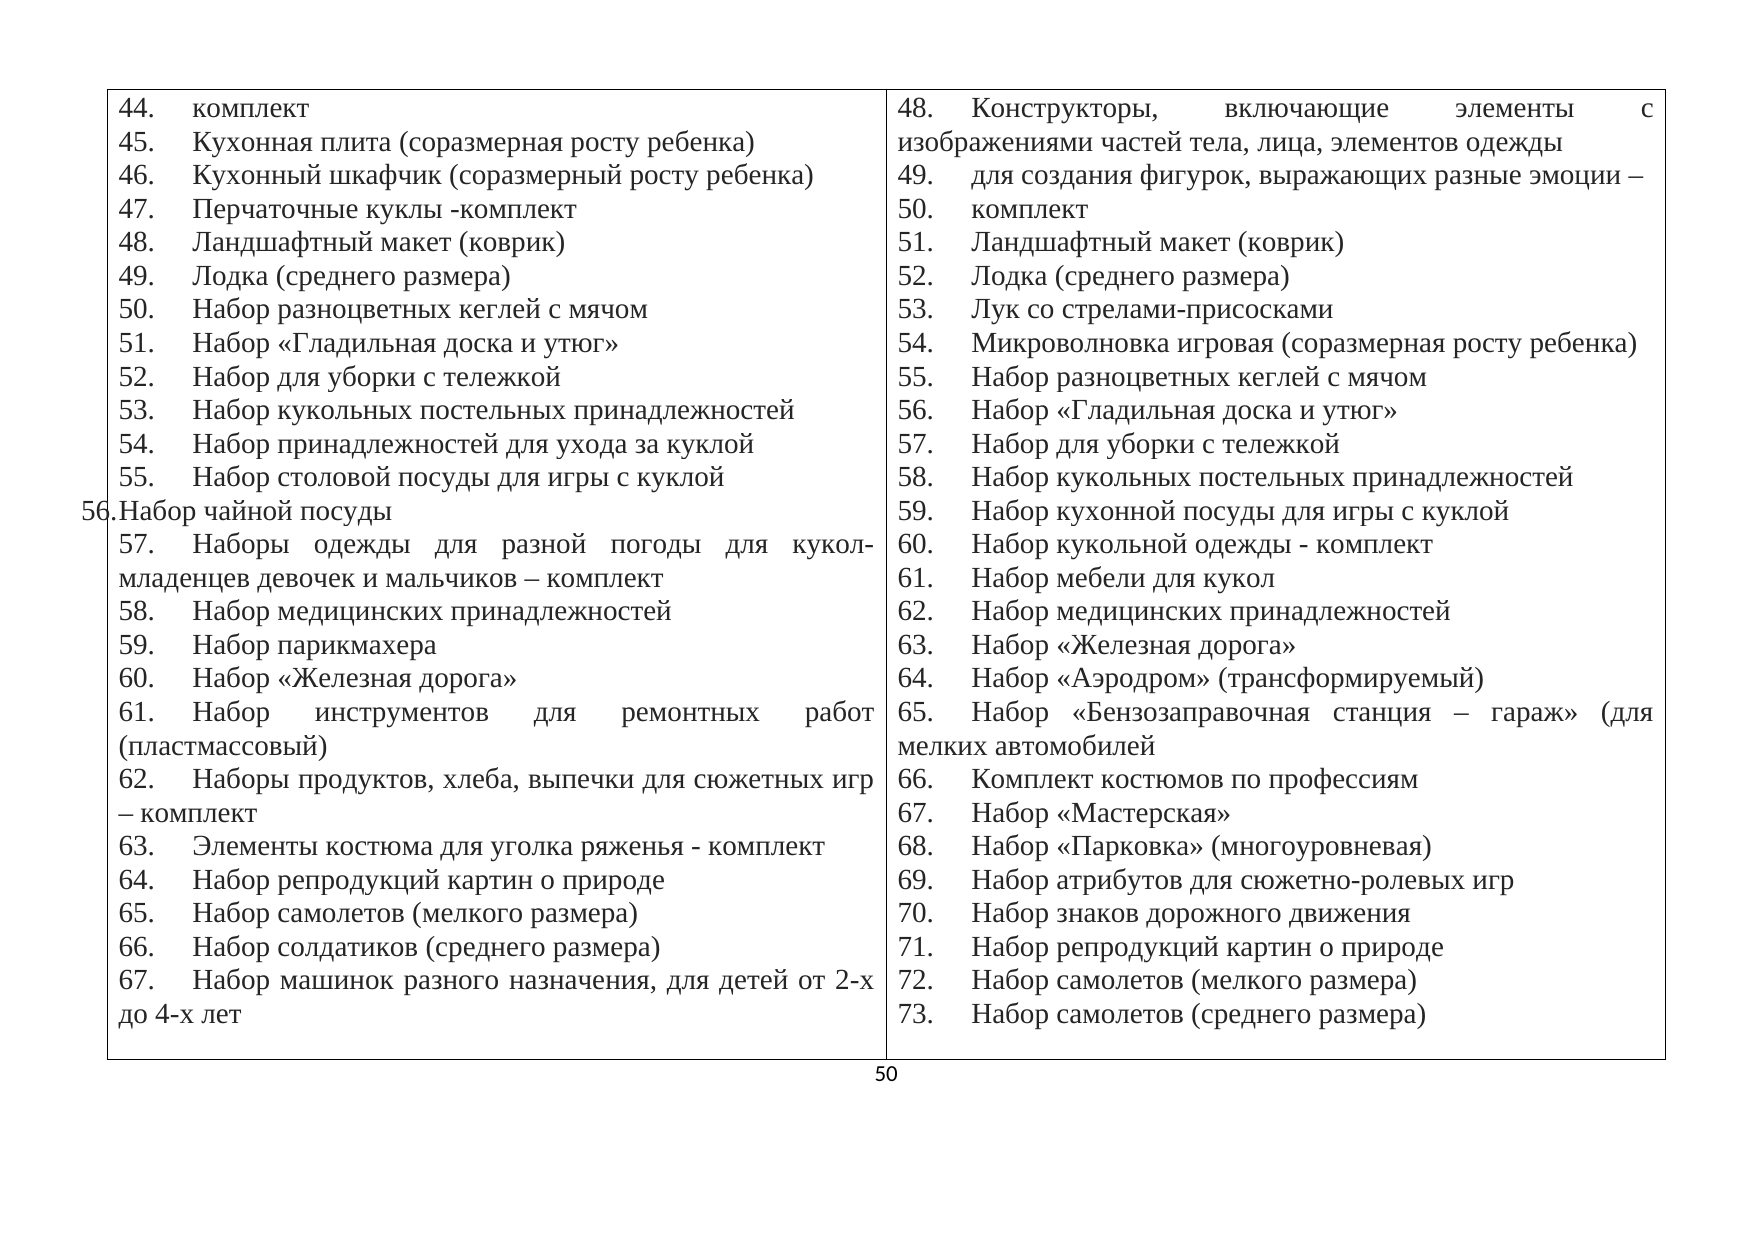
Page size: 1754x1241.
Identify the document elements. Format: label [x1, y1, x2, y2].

table_cell [108, 90, 886, 1058]
table_cell [887, 90, 1665, 1058]
